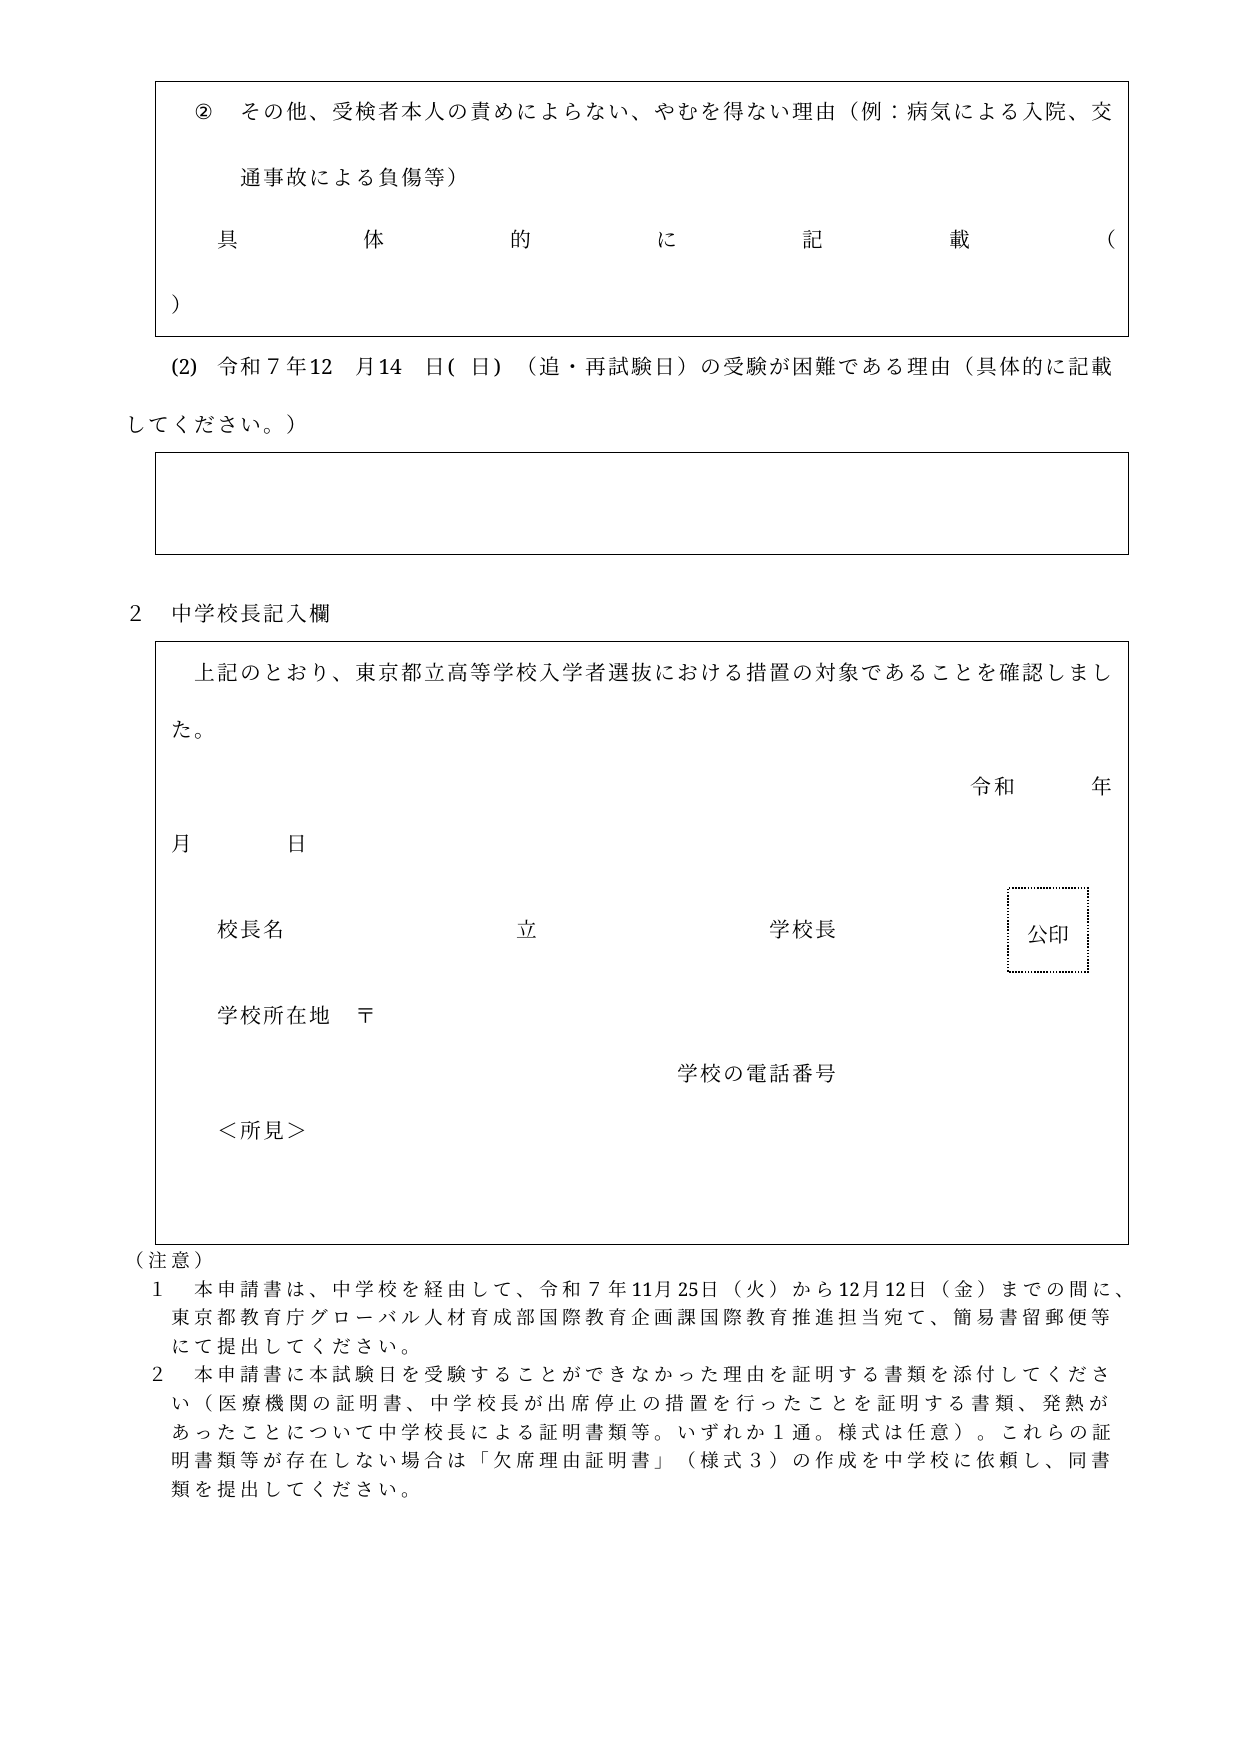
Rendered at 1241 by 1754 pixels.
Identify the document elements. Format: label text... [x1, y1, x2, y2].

text (2) 令和７年12月14日(日)（追・再試験日）の受験が困難である理由（具体的に記載してください。） [125, 337, 1115, 452]
table_header 上記のとおり、東京都立高等学校入学者選抜における措置の対象であることを確認しました。 令和 年 月 日 校長名 立 学校長 学校所在地 〒 学校の電話番号 ＜所見＞ [156, 642, 1128, 1244]
table_header [156, 453, 1128, 554]
text １ 本申請書は、中学校を経由して、令和７年11月25日（火）から12月12日（金）までの間に、東京都教育庁グローバル人材育成部国際教育企画課国際教育推進担当宛て、簡易書留郵便等にて提出してください。 [125, 1273, 1115, 1359]
text ２ 中学校長記入欄 [125, 584, 1115, 641]
text ２ 本申請書に本試験日を受験することができなかった理由を証明する書類を添付してください（医療機関の証明書、中学校長が出席停止の措置を行ったことを証明する書類、発熱があったことについて中学校長による証明書類等。いずれか１通。様式は任意）。これらの証明書類等が存在しない場合は「欠席理由証明書」（様式３）の作成を中学校に依頼し、同書類を提出してください。 [125, 1359, 1115, 1503]
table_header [156, 82, 1128, 336]
text （注意） [125, 1245, 1115, 1273]
